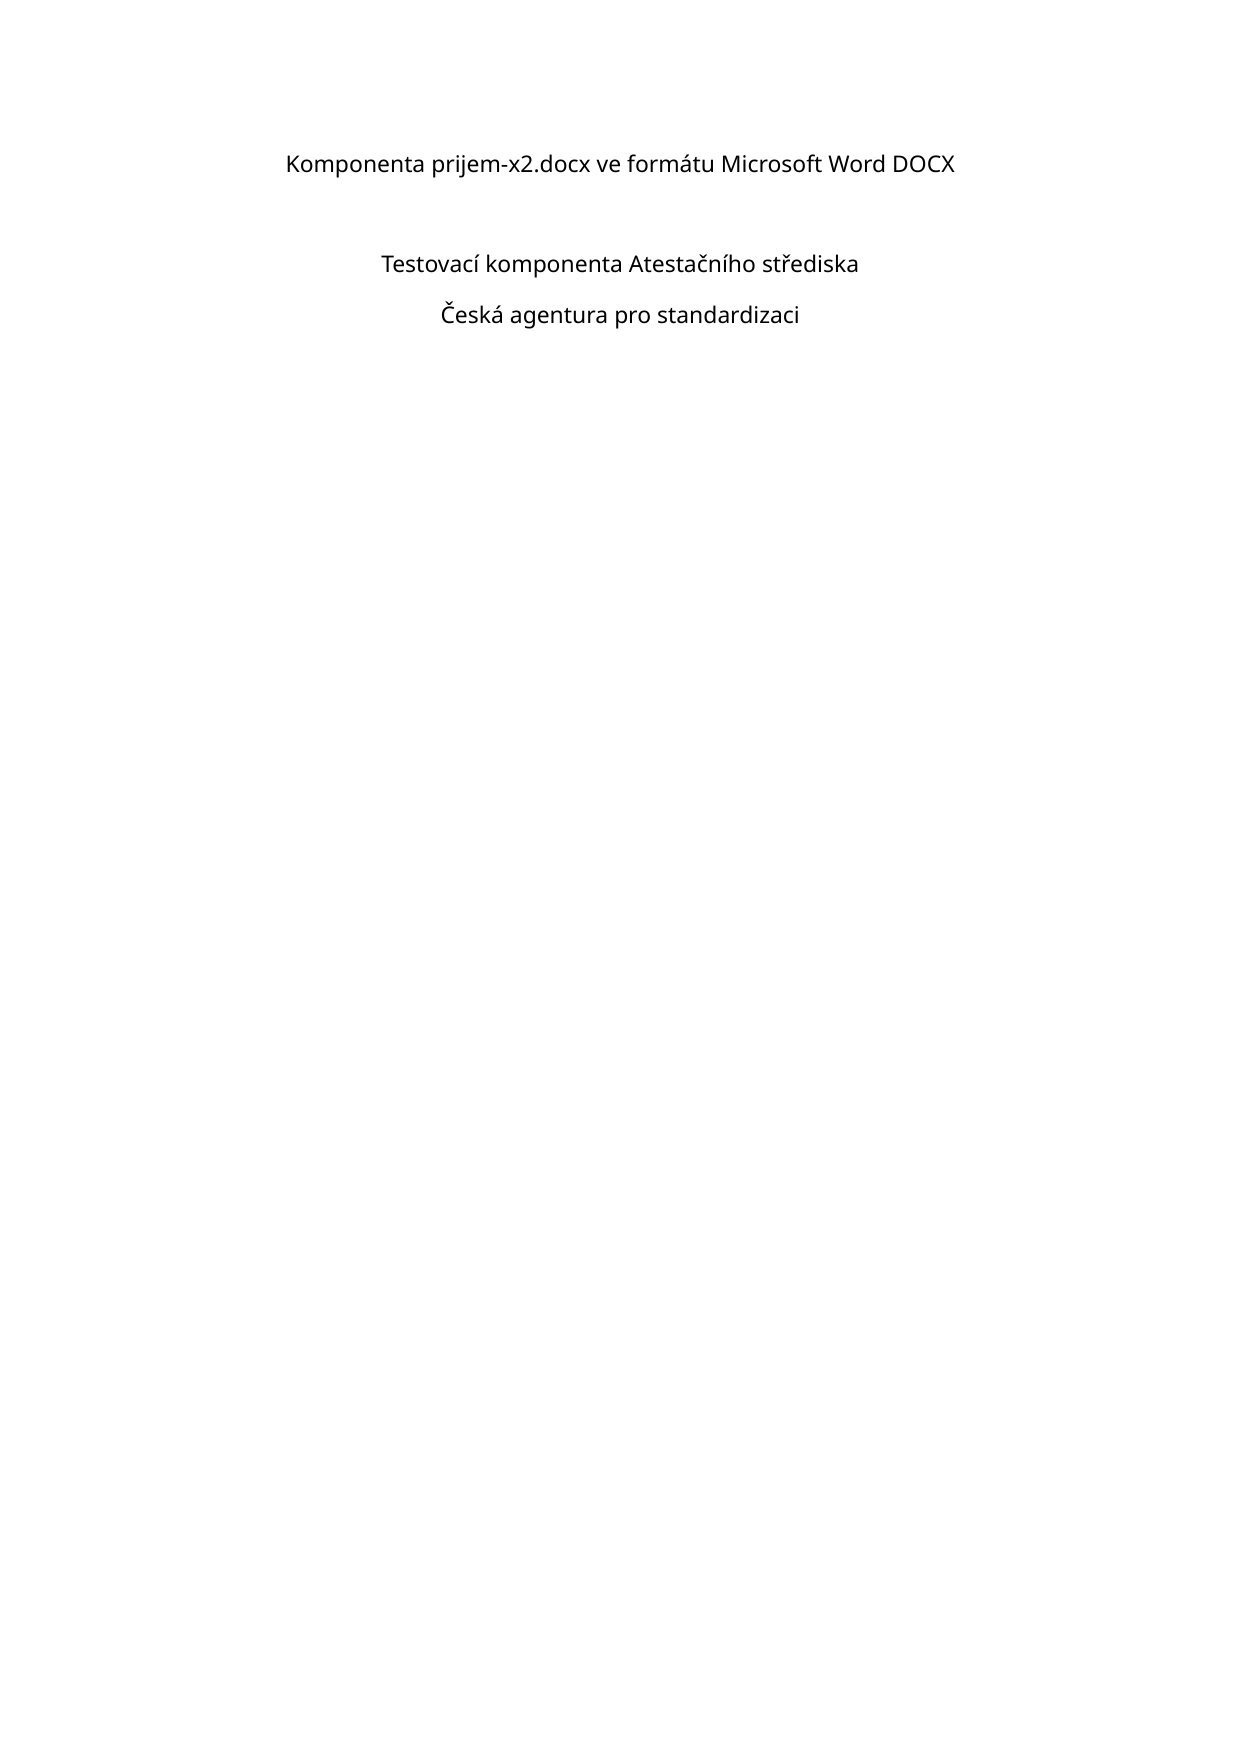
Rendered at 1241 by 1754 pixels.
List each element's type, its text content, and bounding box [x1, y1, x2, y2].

text Česká agentura pro standardizaci [148, 299, 1093, 330]
text Komponenta prijem-x2.docx ve formátu Microsoft Word DOCX [148, 148, 1093, 179]
text Testovací komponenta Atestačního střediska [148, 248, 1093, 280]
